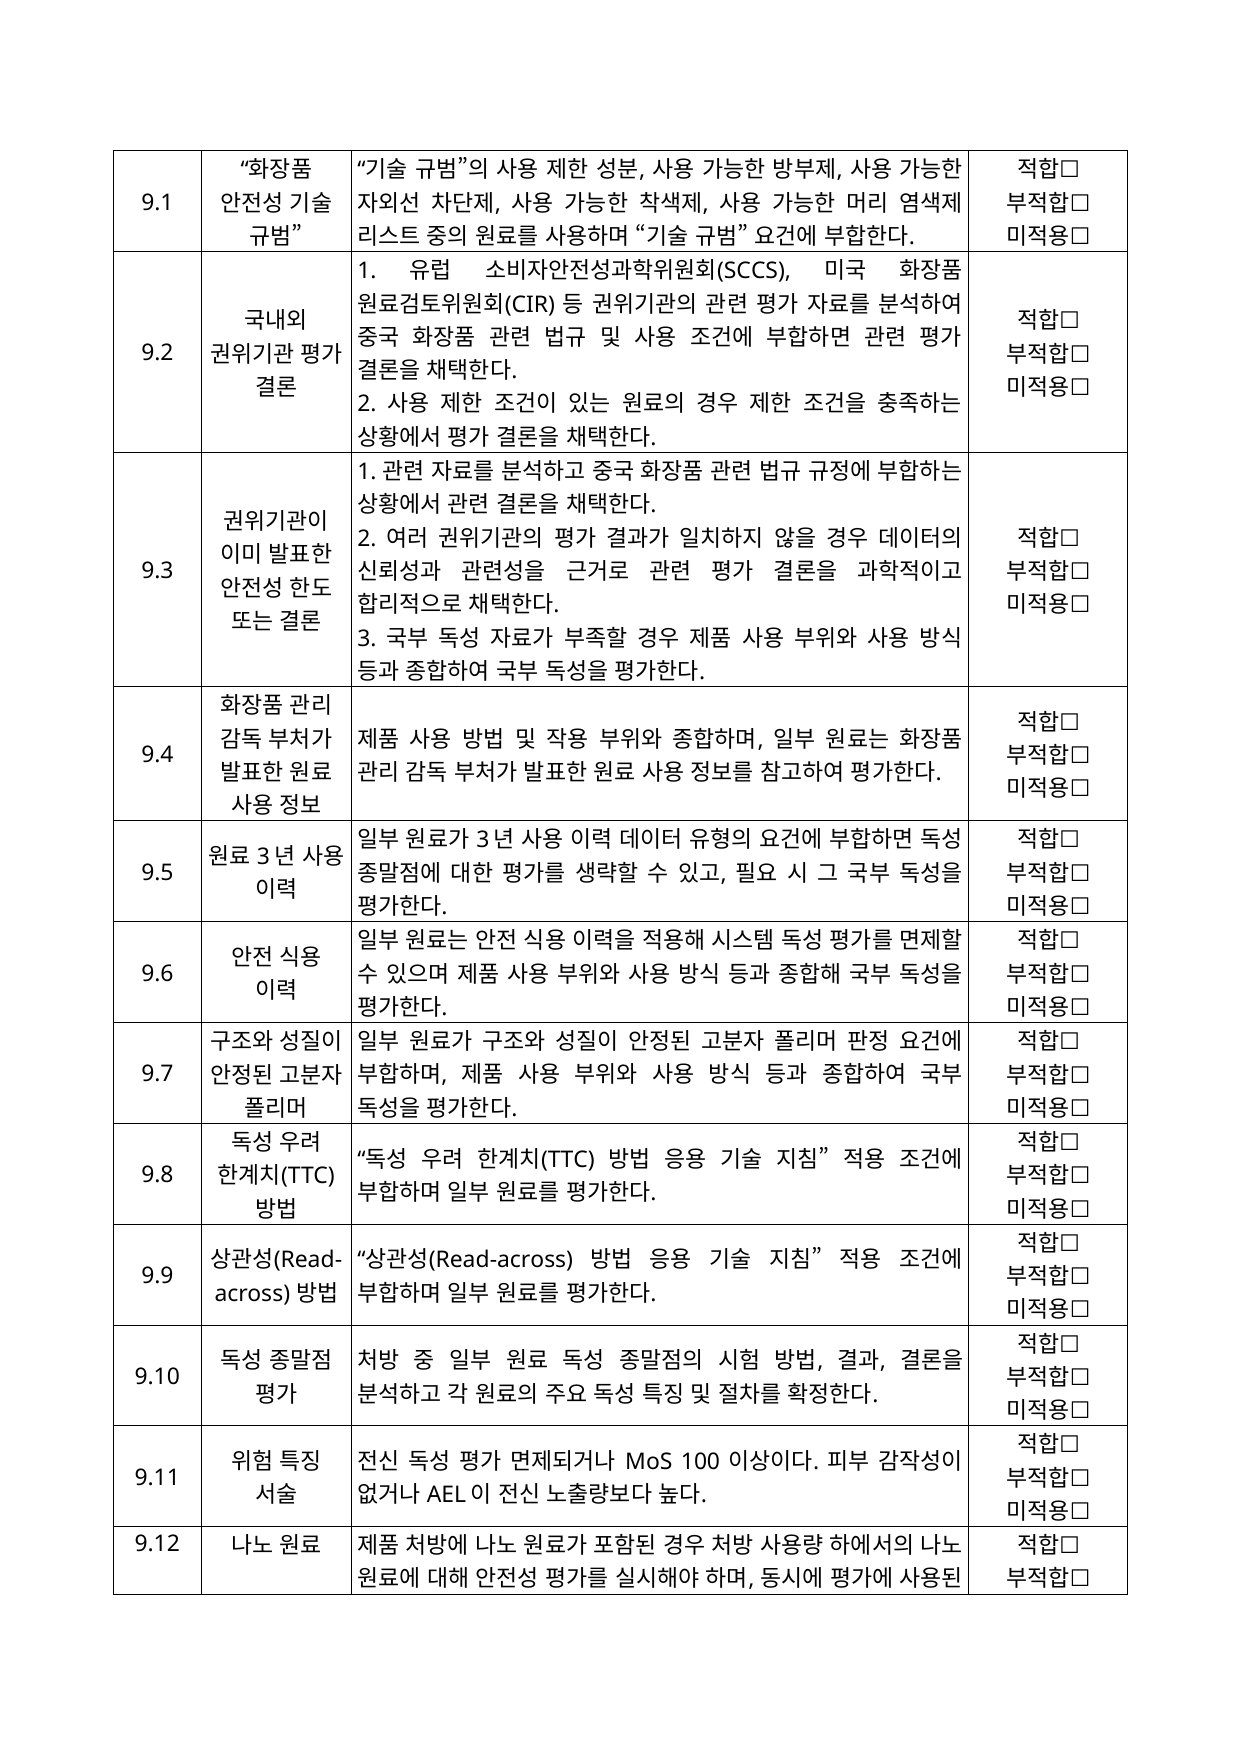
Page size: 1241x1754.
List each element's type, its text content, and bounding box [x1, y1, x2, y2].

table_cell 전신 독성 평가 면제되거나 MoS 100 이상이다. 피부 감작성이 없거나 AEL이 전신 노출량보다 높다. [352, 1426, 968, 1526]
table_cell 9.6 [114, 922, 201, 1022]
table_cell 9.3 [114, 453, 201, 686]
table_cell 권위기관이 이미 발표한 안전성 한도 또는 결론 [202, 453, 351, 686]
table_cell 9.4 [114, 687, 201, 820]
table_cell 독성 우려 한계치(TTC) 방법 [202, 1124, 351, 1224]
table_cell 1. 관련 자료를 분석하고 중국 화장품 관련 법규 규정에 부합하는 상황에서 관련 결론을 채택한다. 2. 여러 권위기관의 평가 결과가 일치하지 않을 경우 데이터의 신뢰성과 관련성을 근거로 관련 평가 결론을 과학적이고 합리적으로 채택한다. 3. 국부 독성 자료가 부족할 경우 제품 사용 부위와 사용 방식 등과 종합하여 국부 독성을 평가한다. [352, 453, 968, 686]
table_cell 적합 부적합 미적용 [969, 1124, 1127, 1224]
table_cell 적합 부적합 미적용 [969, 687, 1127, 820]
table_cell 제품 사용 방법 및 작용 부위와 종합하며, 일부 원료는 화장품 관리 감독 부처가 발표한 원료 사용 정보를 참고하여 평가한다. [352, 687, 968, 820]
table_cell 9.1 [114, 151, 201, 251]
table_cell “독성 우려 한계치(TTC) 방법 응용 기술 지침” 적용 조건에 부합하며 일부 원료를 평가한다. [352, 1124, 968, 1224]
table_cell 9.5 [114, 821, 201, 921]
table_cell 적합 부적합 미적용 [969, 1426, 1127, 1526]
table_cell “화장품 안전성 기술 규범” [202, 151, 351, 251]
table_cell 안전 식용 이력 [202, 922, 351, 1022]
table_cell 9.10 [114, 1326, 201, 1425]
table_cell 일부 원료가 구조와 성질이 안정된 고분자 폴리머 판정 요건에 부합하며, 제품 사용 부위와 사용 방식 등과 종합하여 국부 독성을 평가한다. [352, 1023, 968, 1123]
table_cell 9.8 [114, 1124, 201, 1224]
table_cell 적합 부적합 미적용 [969, 1527, 1127, 1594]
table_cell 9.9 [114, 1225, 201, 1324]
table_cell 처방 중 일부 원료 독성 종말점의 시험 방법, 결과, 결론을 분석하고 각 원료의 주요 독성 특징 및 절차를 확정한다. [352, 1326, 968, 1425]
table_cell 9.12 [114, 1527, 201, 1594]
table_cell 상관성(Read-across) 방법 [202, 1225, 351, 1324]
table_cell 적합 부적합 미적용 [969, 252, 1127, 452]
table_cell 적합 부적합 미적용 [969, 453, 1127, 686]
table_cell 적합 부적합 미적용 [969, 1326, 1127, 1425]
table_cell 적합 부적합 미적용 [969, 922, 1127, 1022]
table_cell “상관성(Read-across) 방법 응용 기술 지침” 적용 조건에 부합하며 일부 원료를 평가한다. [352, 1225, 968, 1324]
table_cell “기술 규범”의 사용 제한 성분, 사용 가능한 방부제, 사용 가능한 자외선 차단제, 사용 가능한 착색제, 사용 가능한 머리 염색제 리스트 중의 원료를 사용하며 “기술 규범” 요건에 부합한다. [352, 151, 968, 251]
table_cell 나노 원료 [202, 1527, 351, 1594]
table_cell 적합 부적합 미적용 [969, 1023, 1127, 1123]
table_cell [352, 1527, 968, 1594]
table_cell 위험 특징 서술 [202, 1426, 351, 1526]
table_cell 9.2 [114, 252, 201, 452]
table_cell 구조와 성질이 안정된 고분자 폴리머 [202, 1023, 351, 1123]
table_cell 9.7 [114, 1023, 201, 1123]
table_cell 원료 3년 사용 이력 [202, 821, 351, 921]
table_cell 독성 종말점 평가 [202, 1326, 351, 1425]
table_cell 1. 유럽 소비자안전성과학위원회(SCCS), 미국 화장품 원료검토위원회(CIR) 등 권위기관의 관련 평가 자료를 분석하여 중국 화장품 관련 법규 및 사용 조건에 부합하면 관련 평가 결론을 채택한다. 2. 사용 제한 조건이 있는 원료의 경우 제한 조건을 충족하는 상황에서 평가 결론을 채택한다. [352, 252, 968, 452]
table_cell 적합 부적합 미적용 [969, 151, 1127, 251]
table_cell 국내외 권위기관 평가 결론 [202, 252, 351, 452]
table_cell 9.11 [114, 1426, 201, 1526]
table_cell 일부 원료는 안전 식용 이력을 적용해 시스템 독성 평가를 면제할 수 있으며 제품 사용 부위와 사용 방식 등과 종합해 국부 독성을 평가한다. [352, 922, 968, 1022]
table_cell 적합 부적합 미적용 [969, 1225, 1127, 1324]
table_cell 일부 원료가 3년 사용 이력 데이터 유형의 요건에 부합하면 독성 종말점에 대한 평가를 생략할 수 있고, 필요 시 그 국부 독성을 평가한다. [352, 821, 968, 921]
table_cell 적합 부적합 미적용 [969, 821, 1127, 921]
table_cell 화장품 관리 감독 부처가 발표한 원료 사용 정보 [202, 687, 351, 820]
